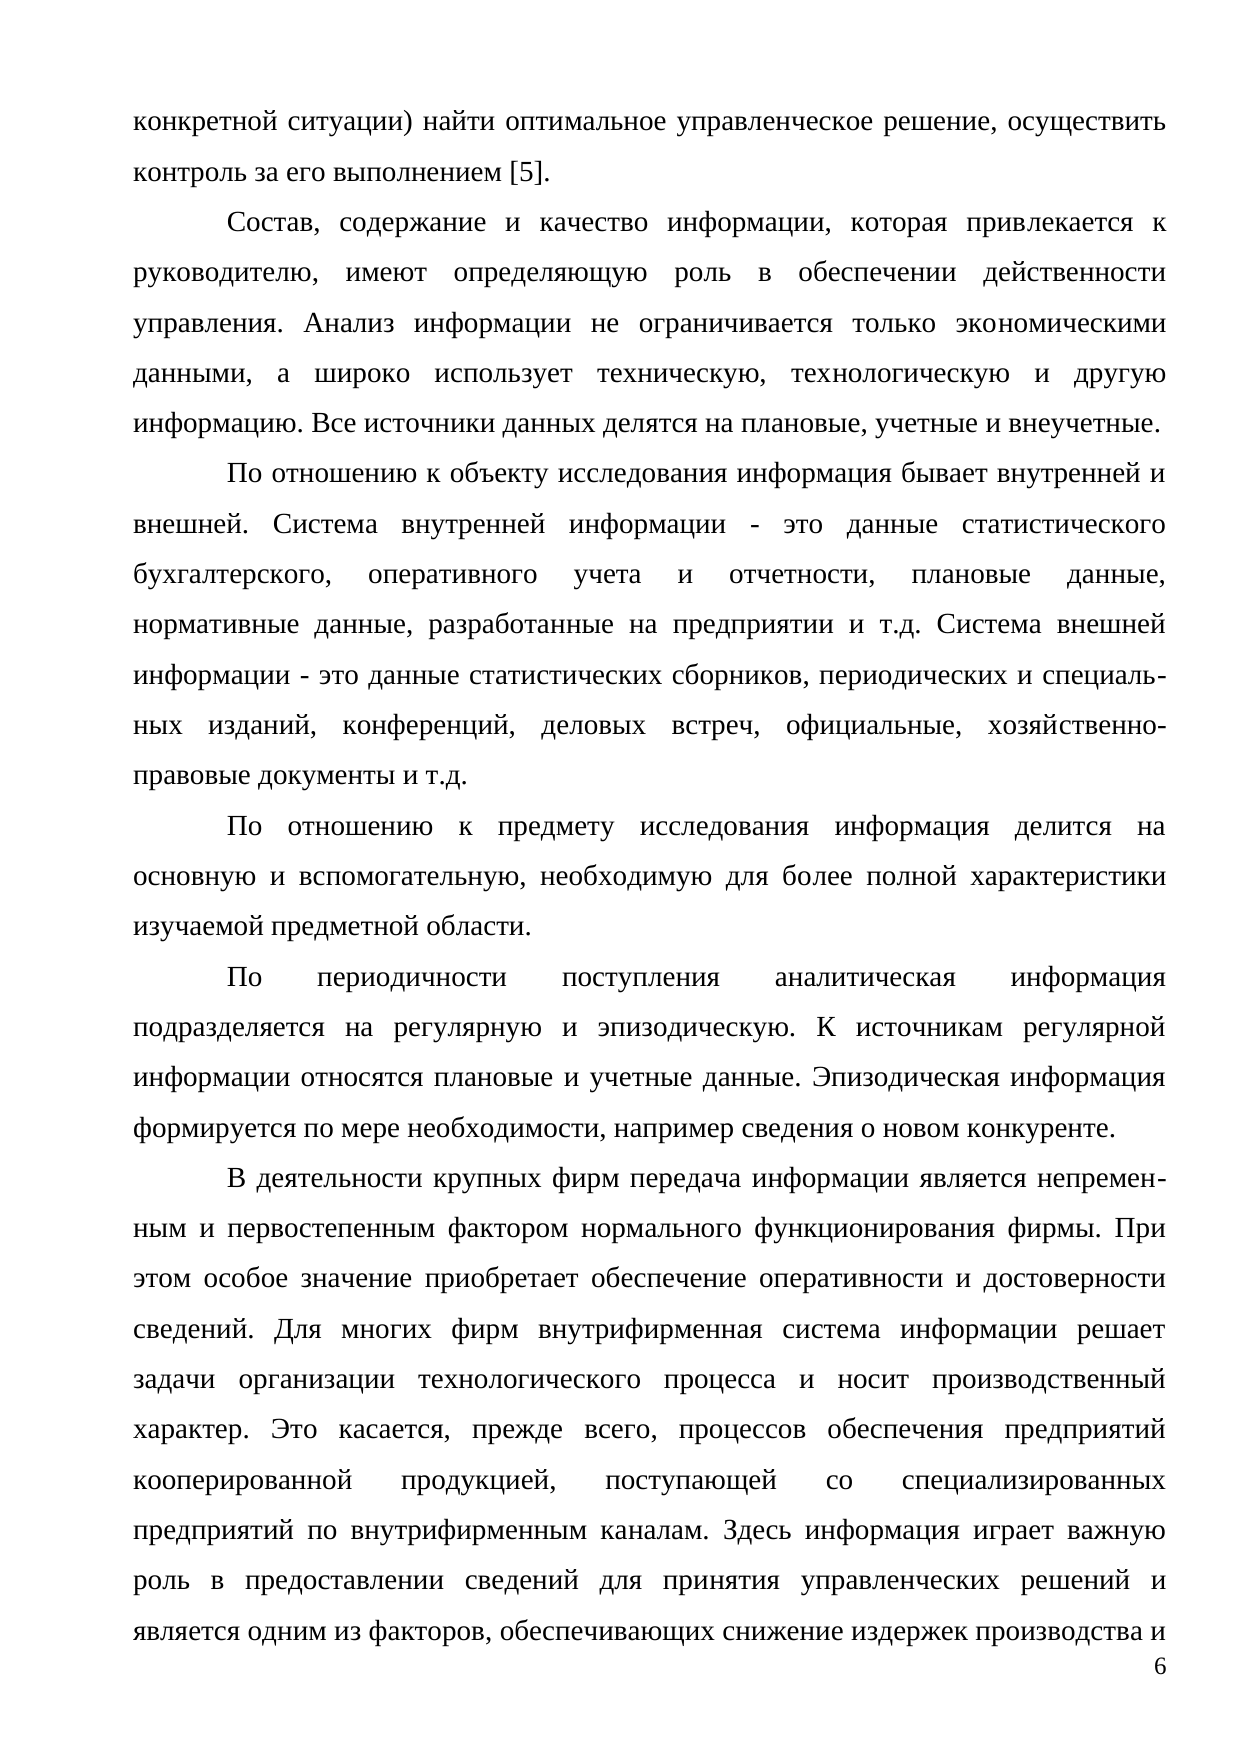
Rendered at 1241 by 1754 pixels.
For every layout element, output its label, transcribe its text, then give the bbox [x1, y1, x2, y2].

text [133, 103, 1167, 187]
text По периодичности поступления аналитическая информация подразделяется на регулярную и эпизодическую. К источникам регулярной информации относятся плановые и учетные данные. Эпизодическая информация формируется по мере необходимости, например сведения о новом конкуренте. [133, 959, 1167, 1143]
text Состав, содержание и качество информации, которая привлекается к руководителю, имеют определяющую роль в обеспечении действенности управления. Анализ информации не ограничивается только экономическими данными, а широко использует техническую, технологическую и другую информацию. Все источники данных делятся на плановые, учетные и внеучетные. [133, 204, 1167, 439]
text По отношению к предмету исследования информация делится на основную и вспомогательную, необходимую для более полной характеристики изучаемой предметной области. [133, 808, 1167, 942]
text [133, 1160, 1167, 1646]
text По отношению к объекту исследования информация бывает внутренней и внешней. Система внутренней информации - это данные статистического бухгалтерского, оперативного учета и отчетности, плановые данные, нормативные данные, разработанные на предприятии и т.д. Система внешней информации - это данные статистических сборников, периодических и специальных изданий, конференций, деловых встреч, официальные, хозяйственно-правовые документы и т.д. [133, 456, 1167, 791]
